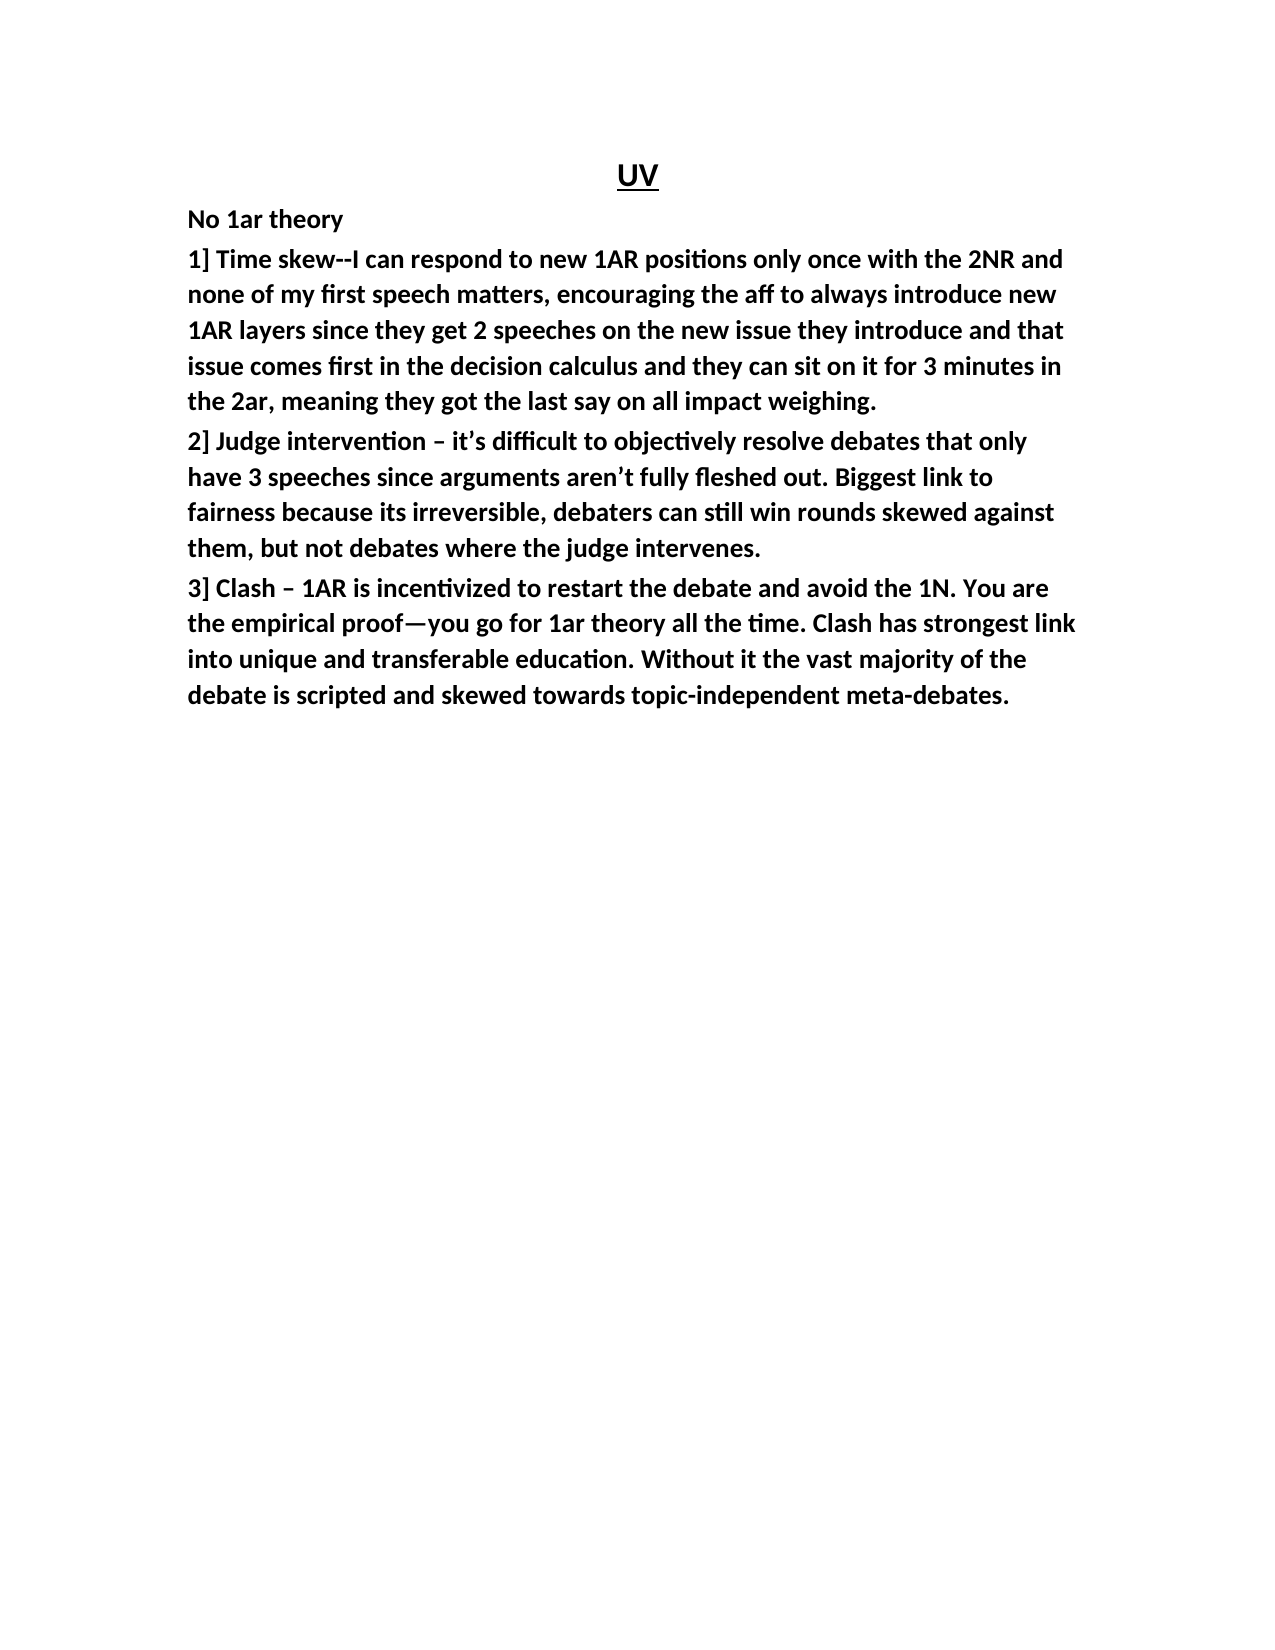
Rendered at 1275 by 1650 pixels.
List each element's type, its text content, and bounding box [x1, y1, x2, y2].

subtitle 2] Judge intervention – it’s difficult to objectively resolve debates that only have 3 speeches since arguments aren’t fully fleshed out. Biggest link to fairness because its irreversible, debaters can still win rounds skewed against them, but not debates where the judge intervenes. [187, 424, 1087, 564]
subtitle 1] Time skew--I can respond to new 1AR positions only once with the 2NR and none of my first speech matters, encouraging the aff to always introduce new 1AR layers since they get 2 speeches on the new issue they introduce and that issue comes first in the decision calculus and they can sit on it for 3 minutes in the 2ar, meaning they got the last say on all impact weighing. [187, 242, 1087, 418]
subtitle UV [187, 154, 1087, 195]
subtitle No 1ar theory [187, 202, 1087, 235]
subtitle 3] Clash – 1AR is incentivized to restart the debate and avoid the 1N. You are the empirical proof—you go for 1ar theory all the time. Clash has strongest link into unique and transferable education. Without it the vast majority of the debate is scripted and skewed towards topic-independent meta-debates. [187, 571, 1087, 711]
